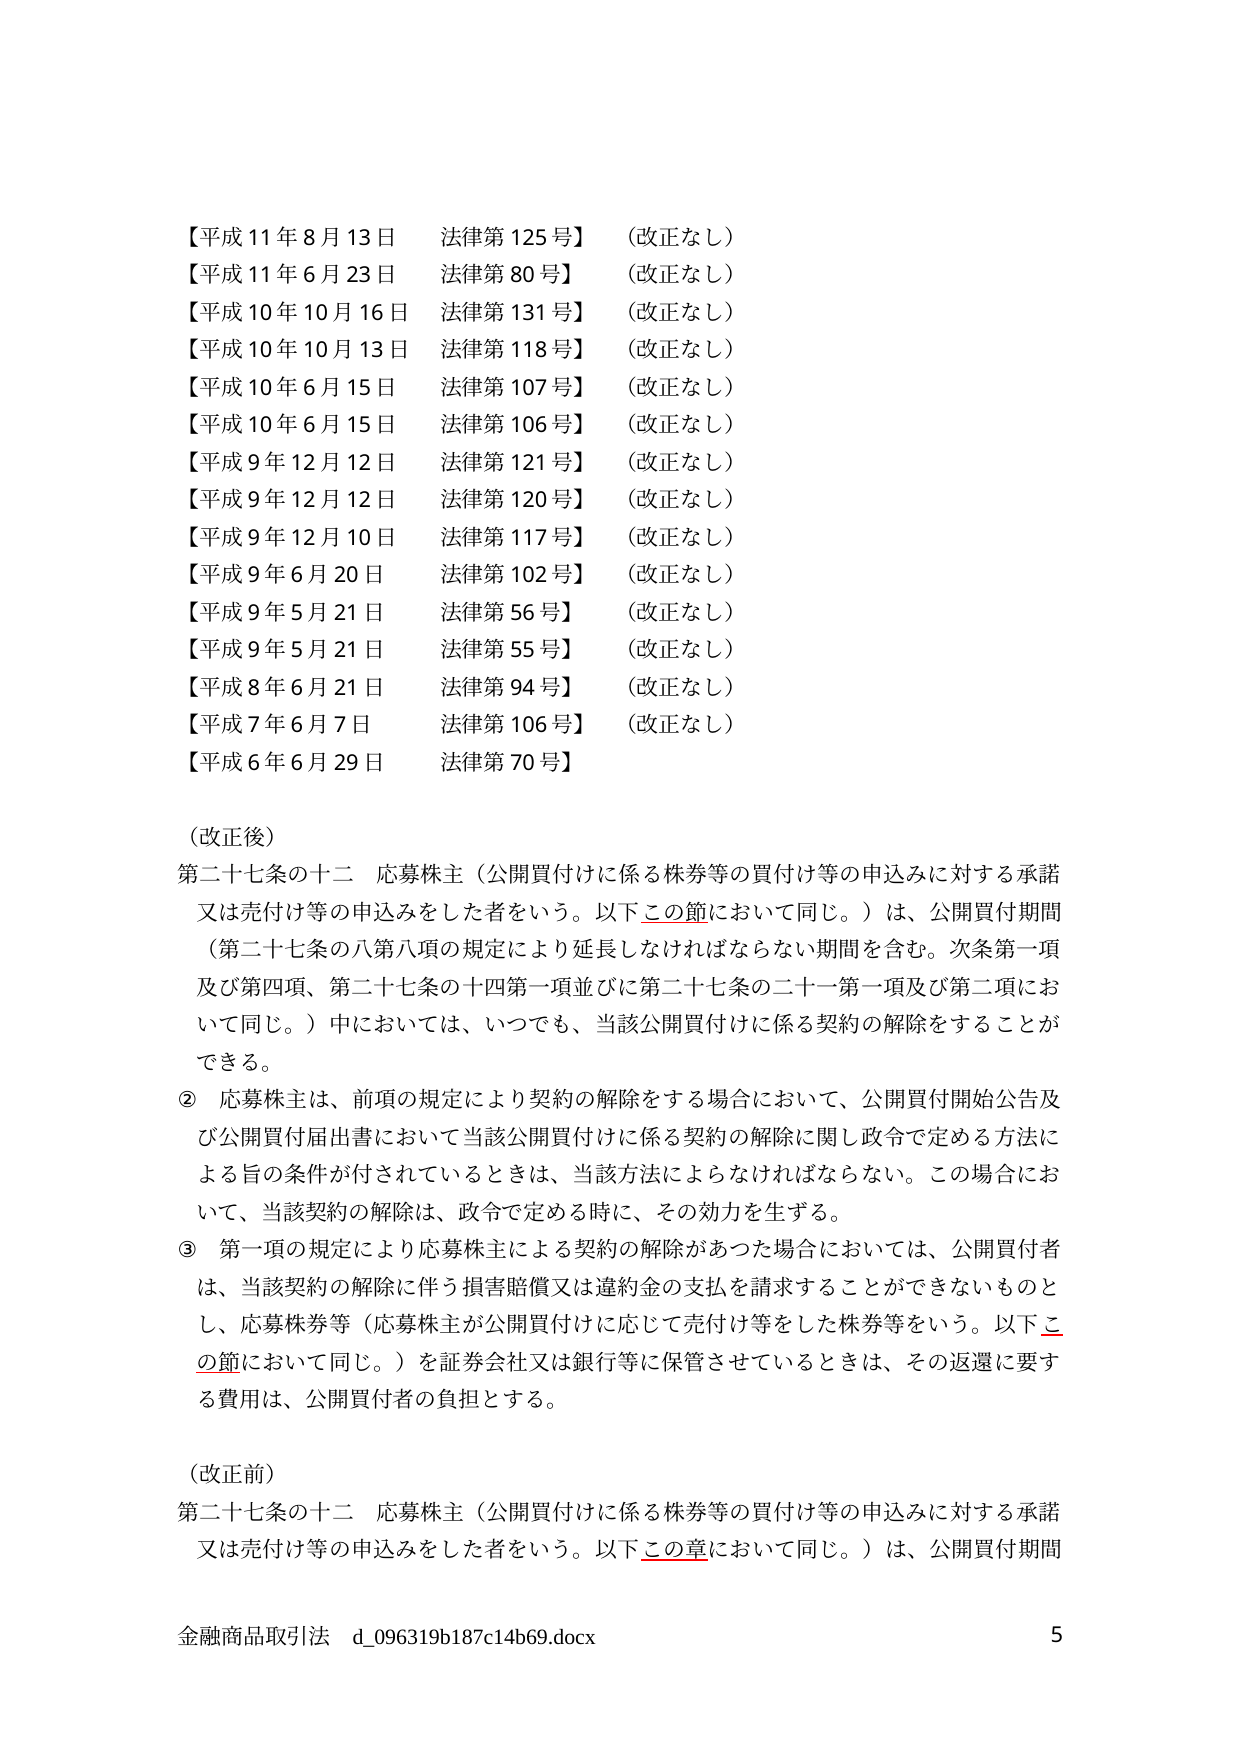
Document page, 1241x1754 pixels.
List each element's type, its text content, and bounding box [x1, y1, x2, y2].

text 【平成11年8月13日 法律第125号】 （改正なし） [177, 217, 1063, 254]
text 【平成9年12月10日 法律第117号】 （改正なし） [177, 517, 1063, 554]
text ③ 第一項の規定により応募株主による契約の解除があつた場合においては、公開買付者は、当該契約の解除に伴う損害賠償又は違約金の支払を請求することができないものとし、応募株券等（応募株主が公開買付けに応じて売付け等をした株券等をいう。以下この節において同じ。）を証券会社又は銀行等に保管させているときは、その返還に要する費用は、公開買付者の負担とする。 [177, 1229, 1063, 1417]
text 【平成7年6月7日 法律第106号】 （改正なし） [177, 704, 1063, 742]
text 【平成11年6月23日 法律第80号】 （改正なし） [177, 254, 1063, 292]
text 【平成9年12月12日 法律第121号】 （改正なし） [177, 442, 1063, 479]
text 第二十七条の十二 応募株主（公開買付けに係る株券等の買付け等の申込みに対する承諾又は売付け等の申込みをした者をいう。以下この節において同じ。）は、公開買付期間（第二十七条の八第八項の規定により延長しなければならない期間を含む。次条第一項及び第四項、第二十七条の十四第一項並びに第二十七条の二十一第一項及び第二項において同じ。）中においては、いつでも、当該公開買付けに係る契約の解除をすることができる。 [177, 854, 1063, 1079]
text 【平成10年6月15日 法律第106号】 （改正なし） [177, 404, 1063, 442]
text 【平成8年6月21日 法律第94号】 （改正なし） [177, 667, 1063, 704]
text 【平成10年10月16日 法律第131号】 （改正なし） [177, 292, 1063, 329]
text （改正前） [177, 1454, 1063, 1492]
text 【平成9年5月21日 法律第56号】 （改正なし） [177, 592, 1063, 629]
text 【平成6年6月29日 法律第70号】 [177, 742, 1063, 779]
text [177, 1492, 1063, 1567]
text 【平成10年6月15日 法律第107号】 （改正なし） [177, 367, 1063, 404]
text 【平成9年5月21日 法律第55号】 （改正なし） [177, 629, 1063, 667]
text 【平成9年12月12日 法律第120号】 （改正なし） [177, 479, 1063, 517]
text 【平成10年10月13日 法律第118号】 （改正なし） [177, 329, 1063, 367]
text 【平成9年6月20日 法律第102号】 （改正なし） [177, 554, 1063, 592]
text ② 応募株主は、前項の規定により契約の解除をする場合において、公開買付開始公告及び公開買付届出書において当該公開買付けに係る契約の解除に関し政令で定める方法による旨の条件が付されているときは、当該方法によらなければならない。この場合において、当該契約の解除は、政令で定める時に、その効力を生ずる。 [177, 1079, 1063, 1229]
text （改正後） [177, 817, 1063, 854]
